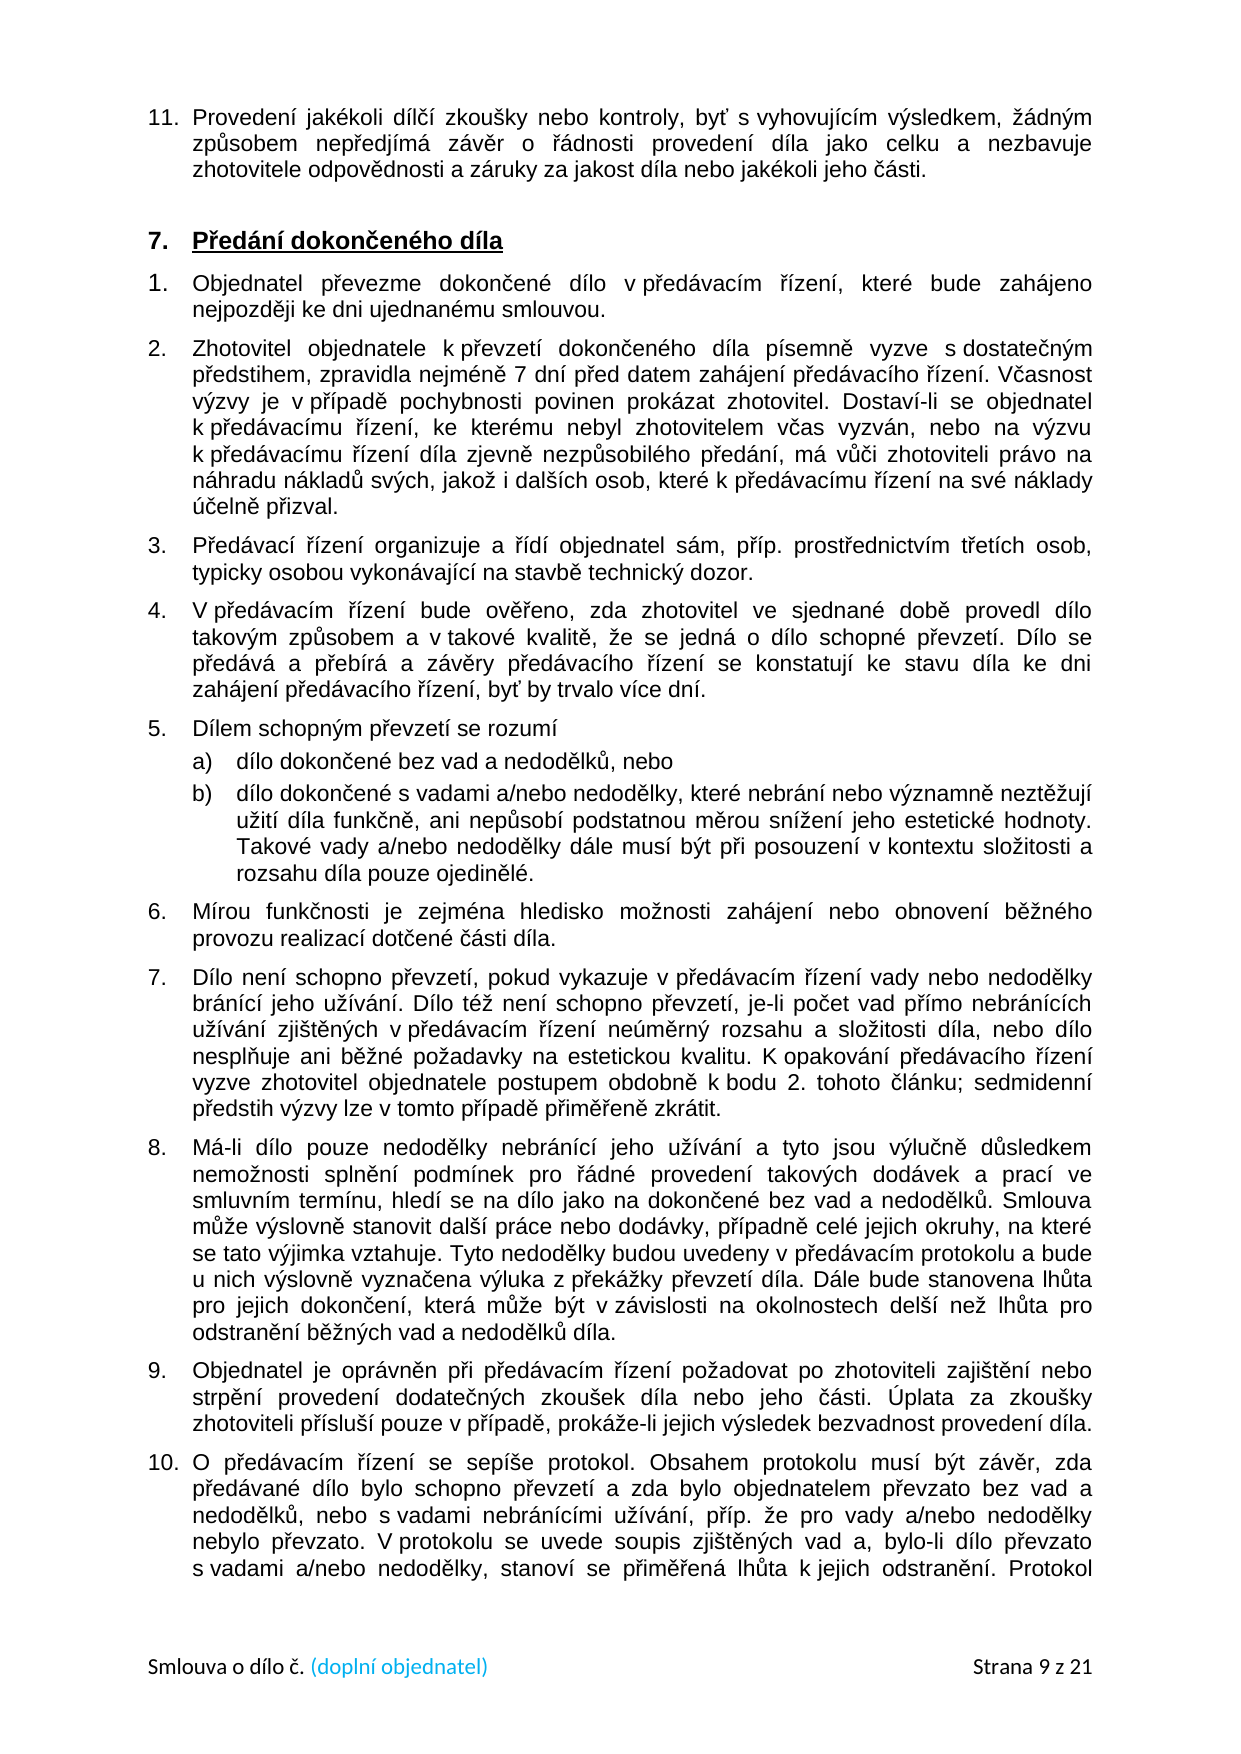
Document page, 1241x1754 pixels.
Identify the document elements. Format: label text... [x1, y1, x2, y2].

text 1. Objednatel převezme dokončené dílo v předávacím řízení, které bude zahájeno nejpozději ke dni ujednanému smlouvou. [148, 267, 1093, 323]
text 5. Dílem schopným převzetí se rozumí [148, 715, 1093, 742]
text 3. Předávací řízení organizuje a řídí objednatel sám, příp. prostřednictvím třetích osob, typicky osobou vykonávající na stavbě technický dozor. [148, 532, 1093, 585]
text 4. V předávacím řízení bude ověřeno, zda zhotovitel ve sjednané době provedl dílo takovým způsobem a v takové kvalitě, že se jedná o dílo schopné převzetí. Dílo se předává a přebírá a závěry předávacího řízení se konstatují ke stavu díla ke dni zahájení předávacího řízení, byť by trvalo více dní. [148, 597, 1093, 703]
text 2. Zhotovitel objednatele k převzetí dokončeného díla písemně vyzve s dostatečným předstihem, zpravidla nejméně 7 dní před datem zahájení předávacího řízení. Včasnost výzvy je v případě pochybnosti povinen prokázat zhotovitel. Dostaví-li se objednatel k předávacímu řízení, ke kterému nebyl zhotovitelem včas vyzván, nebo na výzvu k předávacímu řízení díla zjevně nezpůsobilého předání, má vůči zhotoviteli právo na náhradu nákladů svých, jakož i dalších osob, které k předávacímu řízení na své náklady účelně přizval. [148, 335, 1093, 519]
list Předání dokončeného díla [148, 226, 1093, 255]
text 7. Dílo není schopno převzetí, pokud vykazuje v předávacím řízení vady nebo nedodělky bránící jeho užívání. Dílo též není schopno převzetí, je-li počet vad přímo nebránících užívání zjištěných v předávacím řízení neúměrný rozsahu a složitosti díla, nebo dílo nesplňuje ani běžné požadavky na estetickou kvalitu. K opakování předávacího řízení vyzve zhotovitel objednatele postupem obdobně k bodu 2. tohoto článku; sedmidenní předstih výzvy lze v tomto případě přiměřeně zkrátit. [148, 963, 1093, 1122]
text 8. Má-li dílo pouze nedodělky nebránící jeho užívání a tyto jsou výlučně důsledkem nemožnosti splnění podmínek pro řádné provedení takových dodávek a prací ve smluvním termínu, hledí se na dílo jako na dokončené bez vad a nedodělků. Smlouva může výslovně stanovit další práce nebo dodávky, případně celé jejich okruhy, na které se tato výjimka vztahuje. Tyto nedodělky budou uvedeny v předávacím protokolu a bude u nich výslovně vyznačena výluka z překážky převzetí díla. Dále bude stanovena lhůta pro jejich dokončení, která může být v závislosti na okolnostech delší než lhůta pro odstranění běžných vad a nedodělků díla. [148, 1134, 1093, 1345]
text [148, 1449, 1093, 1581]
text b) dílo dokončené s vadami a/nebo nedodělky, které nebrání nebo významně neztěžují užití díla funkčně, ani nepůsobí podstatnou měrou snížení jeho estetické hodnoty. Takové vady a/nebo nedodělky dále musí být při posouzení v kontextu složitosti a rozsahu díla pouze ojedinělé. [192, 780, 1093, 886]
text a) dílo dokončené bez vad a nedodělků, nebo [192, 748, 1093, 774]
text 11. Provedení jakékoli dílčí zkoušky nebo kontroly, byť s vyhovujícím výsledkem, žádným způsobem nepředjímá závěr o řádnosti provedení díla jako celku a nezbavuje zhotovitele odpovědnosti a záruky za jakost díla nebo jakékoli jeho části. [148, 103, 1093, 182]
text 9. Objednatel je oprávněn při předávacím řízení požadovat po zhotoviteli zajištění nebo strpění provedení dodatečných zkoušek díla nebo jeho části. Úplata za zkoušky zhotoviteli přísluší pouze v případě, prokáže-li jejich výsledek bezvadnost provedení díla. [148, 1357, 1093, 1437]
text 6. Mírou funkčnosti je zejména hledisko možnosti zahájení nebo obnovení běžného provozu realizací dotčené části díla. [148, 898, 1093, 951]
